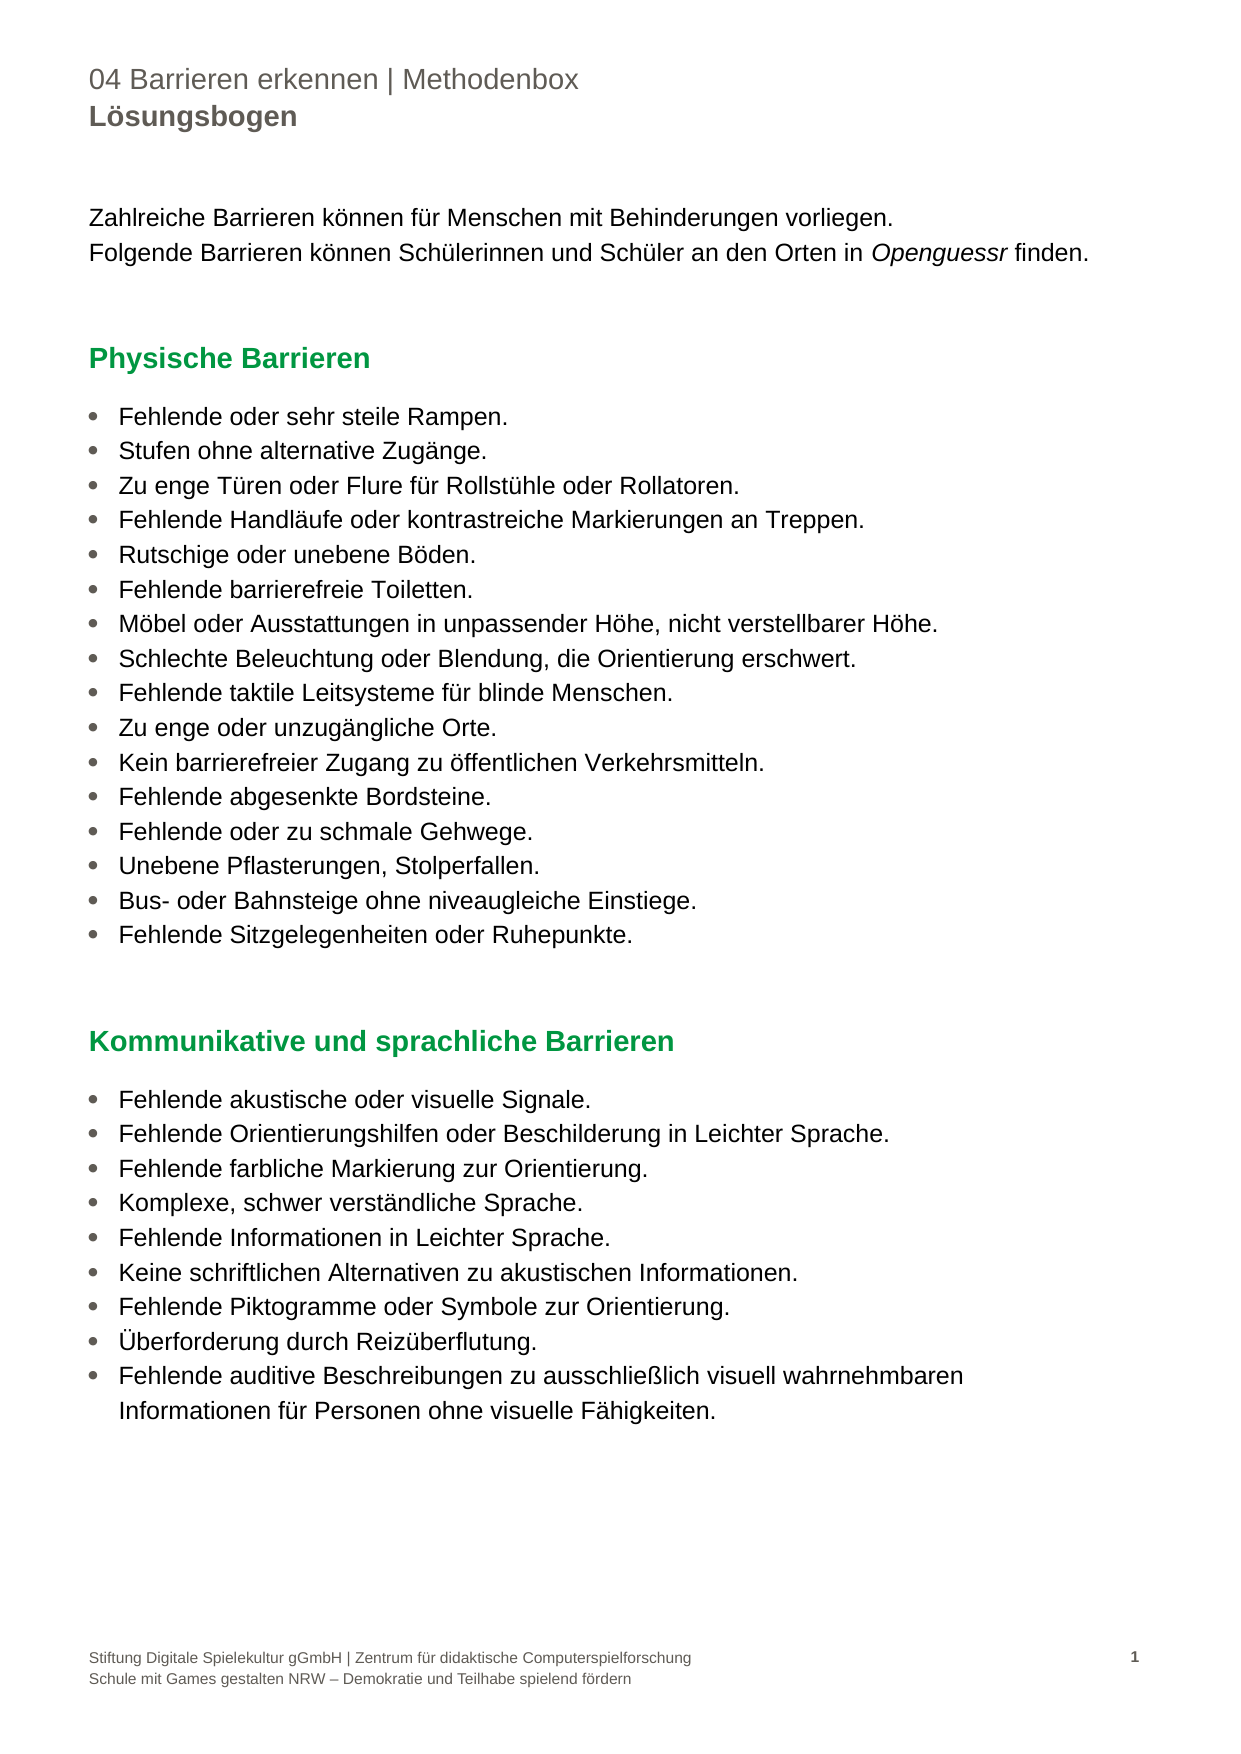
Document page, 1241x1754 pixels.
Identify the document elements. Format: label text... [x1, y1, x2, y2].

subtitle Lösungsbogen [89, 97, 1152, 134]
text Kommunikative und sprachliche Barrieren [89, 1024, 1152, 1057]
text Fehlende oder zu schmale Gehwege. [89, 817, 1152, 846]
text Überforderung durch Reizüberflutung. [89, 1327, 1152, 1356]
text Schlechte Beleuchtung oder Blendung, die Orientierung erschwert. [89, 644, 1152, 673]
text Fehlende akustische oder visuelle Signale. [89, 1085, 1152, 1113]
text Fehlende Sitzgelegenheiten oder Ruhepunkte. [89, 920, 1152, 949]
text Fehlende auditive Beschreibungen zu ausschließlich visuell wahrnehmbaren Informationen für Personen ohne visuelle Fähigkeiten. [89, 1361, 1152, 1425]
text Fehlende taktile Leitsysteme für blinde Menschen. [89, 678, 1152, 707]
text Fehlende Orientierungshilfen oder Beschilderung in Leichter Sprache. [89, 1119, 1152, 1148]
text Fehlende Informationen in Leichter Sprache. [89, 1223, 1152, 1252]
text Zahlreiche Barrieren können für Menschen mit Behinderungen vorliegen. Folgende Barrieren können Schülerinnen und Schüler an den Orten in Openguessr finden. [89, 203, 1152, 266]
text Fehlende oder sehr steile Rampen. [89, 402, 1152, 431]
text Fehlende Piktogramme oder Symbole zur Orientierung. [89, 1292, 1152, 1321]
text Fehlende barrierefreie Toiletten. [89, 574, 1152, 603]
text Bus- oder Bahnsteige ohne niveaugleiche Einstiege. [89, 886, 1152, 915]
text Fehlende abgesenkte Bordsteine. [89, 782, 1152, 811]
text Zu enge Türen oder Flure für Rollstühle oder Rollatoren. [89, 471, 1152, 500]
text Fehlende farbliche Markierung zur Orientierung. [89, 1154, 1152, 1183]
text Rutschige oder unebene Böden. [89, 540, 1152, 569]
text Fehlende Handläufe oder kontrastreiche Markierungen an Treppen. [89, 505, 1152, 534]
text Komplexe, schwer verständliche Sprache. [89, 1188, 1152, 1217]
subtitle 04 Barrieren erkennen | Methodenbox [89, 59, 1152, 97]
text Physische Barrieren [89, 341, 1152, 374]
text Zu enge oder unzugängliche Orte. [89, 713, 1152, 742]
text Keine schriftlichen Alternativen zu akustischen Informationen. [89, 1258, 1152, 1286]
text Unebene Pflasterungen, Stolperfallen. [89, 851, 1152, 880]
text Kein barrierefreier Zugang zu öffentlichen Verkehrsmitteln. [89, 747, 1152, 776]
text Stufen ohne alternative Zugänge. [89, 436, 1152, 465]
text Möbel oder Ausstattungen in unpassender Höhe, nicht verstellbarer Höhe. [89, 609, 1152, 638]
